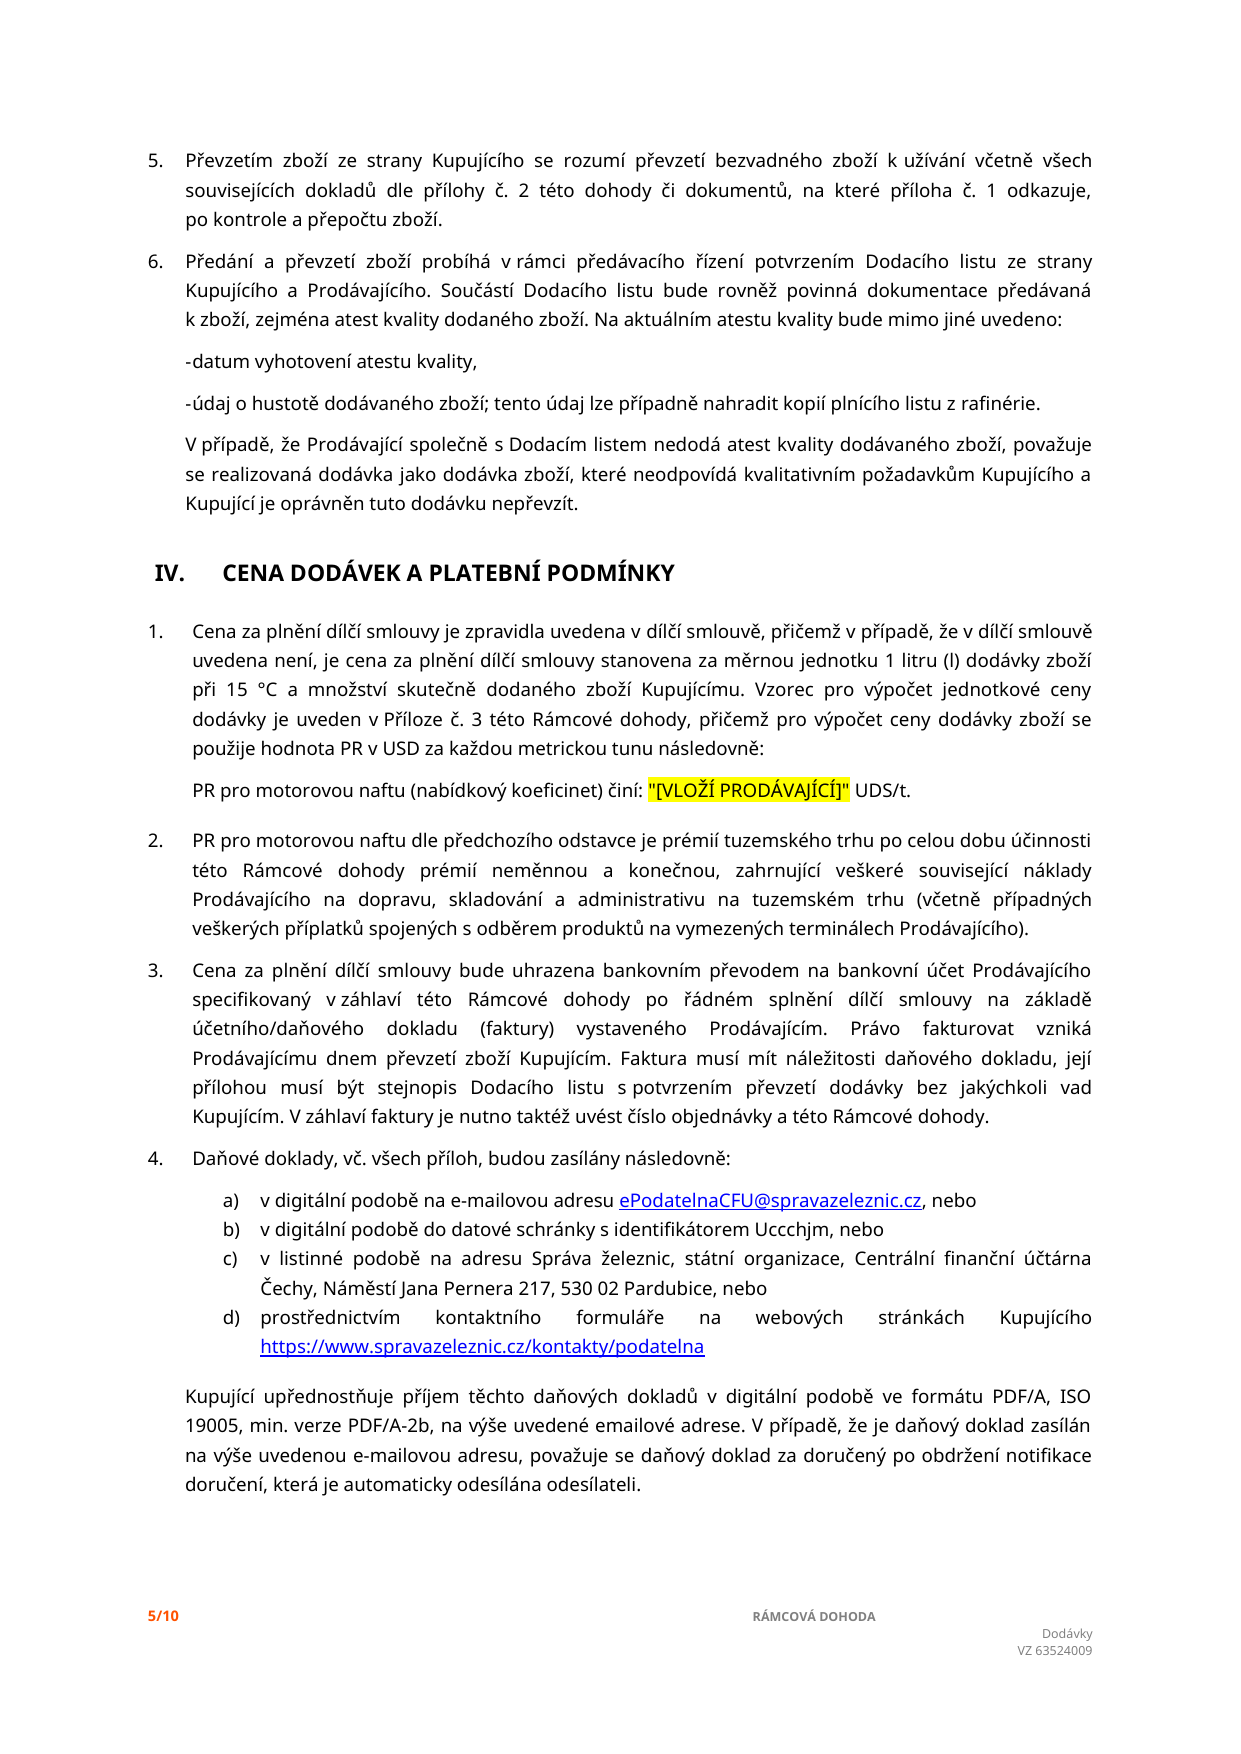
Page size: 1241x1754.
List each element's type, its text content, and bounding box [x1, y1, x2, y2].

text PR pro motorovou naftu (nabídkový koeficinet) činí: "[VLOŽÍ PRODÁVAJÍCÍ]" UDS/t. [148, 777, 648, 802]
list prostřednictvím kontaktního formuláře na webových stránkách Kupujícího https://www.spravazeleznic.cz/kontakty/podatelna [223, 1304, 1093, 1359]
subtitle Daňové doklady, vč. všech příloh, budou zasílány následovně: [148, 1145, 1093, 1171]
subtitle Cena za plnění dílčí smlouvy je zpravidla uvedena v dílčí smlouvě, přičemž v případě, že v dílčí smlouvě uvedena není, je cena za plnění dílčí smlouvy stanovena za měrnou jednotku 1 litru (l) dodávky zboží při 15 °C a množství skutečně dodaného zboží Kupujícímu. Vzorec pro výpočet jednotkové ceny dodávky je uveden v Příloze č. 3 této Rámcové dohody, přičemž pro výpočet ceny dodávky zboží se použije hodnota PR v USD za každou metrickou tunu následovně: [148, 618, 1093, 761]
list V případě, že Prodávající společně s Dodacím listem nedodá atest kvality dodávaného zboží, považuje se realizovaná dodávka jako dodávka zboží, které neodpovídá kvalitativním požadavkům Kupujícího a Kupující je oprávněn tuto dodávku nepřevzít. [185, 432, 1093, 516]
list Převzetím zboží ze strany Kupujícího se rozumí převzetí bezvadného zboží k užívání včetně všech souvisejících dokladů dle přílohy č. 2 této dohody či dokumentů, na které příloha č. 1 odkazuje, po kontrole a přepočtu zboží. [148, 148, 1093, 232]
list CENA DODÁVEK A PLATEBNÍ PODMÍNKY [185, 557, 1093, 588]
list Předání a převzetí zboží probíhá v rámci předávacího řízení potvrzením Dodacího listu ze strany Kupujícího a Prodávajícího. Součástí Dodacího listu bude rovněž povinná dokumentace předávaná k zboží, zejména atest kvality dodaného zboží. Na aktuálním atestu kvality bude mimo jiné uvedeno: [148, 248, 1093, 332]
list v listinné podobě na adresu Správa železnic, státní organizace, Centrální finanční účtárna Čechy, Náměstí Jana Pernera 217, 530 02 Pardubice, nebo [223, 1246, 1093, 1300]
list datum vyhotovení atestu kvality, [185, 348, 1093, 374]
list údaj o hustotě dodávaného zboží; tento údaj lze případně nahradit kopií plnícího listu z rafinérie. [185, 390, 1093, 416]
list v digitální podobě do datové schránky s identifikátorem Uccchjm, nebo [223, 1216, 1093, 1242]
list v digitální podobě na e-mailovou adresu ePodatelnaCFU@spravazeleznic.cz, nebo [223, 1187, 1093, 1213]
text PR pro motorovou naftu (nabídkový koeficinet) činí: "[VLOŽÍ PRODÁVAJÍCÍ]" UDS/t. [850, 777, 1093, 802]
subtitle PR pro motorovou naftu dle předchozího odstavce je prémií tuzemského trhu po celou dobu účinnosti této Rámcové dohody prémií neměnnou a konečnou, zahrnující veškeré související náklady Prodávajícího na dopravu, skladování a administrativu na tuzemském trhu (včetně případných veškerých příplatků spojených s odběrem produktů na vymezených terminálech Prodávajícího). [148, 828, 1093, 941]
text Kupující upřednostňuje příjem těchto daňových dokladů v digitální podobě ve formátu PDF/A, ISO 19005, min. verze PDF/A-2b, na výše uvedené emailové adrese. V případě, že je daňový doklad zasílán na výše uvedenou e-mailovou adresu, považuje se daňový doklad za doručený po obdržení notifikace doručení, která je automaticky odesílána odesílateli. [185, 1383, 1093, 1497]
subtitle Cena za plnění dílčí smlouvy bude uhrazena bankovním převodem na bankovní účet Prodávajícího specifikovaný v záhlaví této Rámcové dohody po řádném splnění dílčí smlouvy na základě účetního/daňového dokladu (faktury) vystaveného Prodávajícím. Právo fakturovat vzniká Prodávajícímu dnem převzetí zboží Kupujícím. Faktura musí mít náležitosti daňového dokladu, její přílohou musí být stejnopis Dodacího listu s potvrzením převzetí dodávky bez jakýchkoli vad Kupujícím. V záhlaví faktury je nutno taktéž uvést číslo objednávky a této Rámcové dohody. [148, 957, 1093, 1129]
